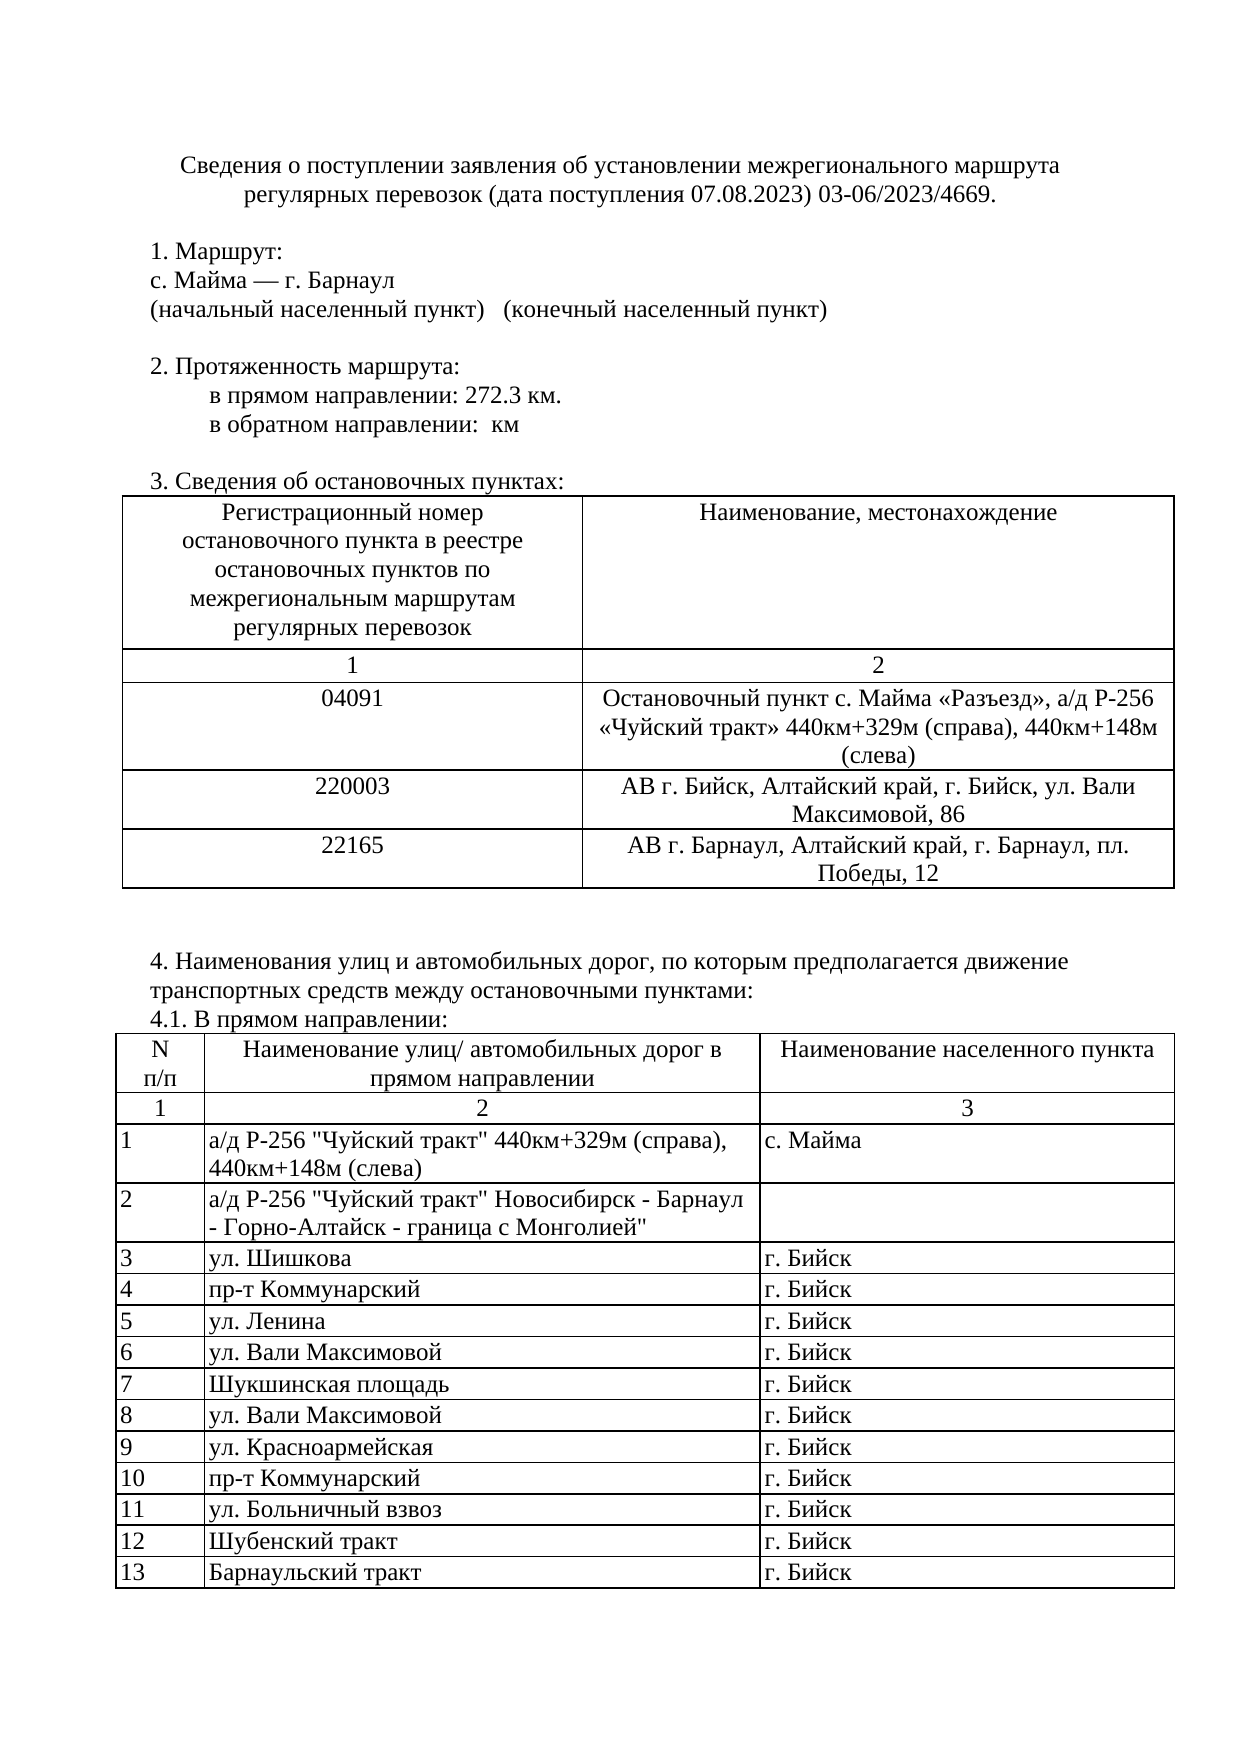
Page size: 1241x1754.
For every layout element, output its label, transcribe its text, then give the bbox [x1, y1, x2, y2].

table_cell г. Бийск [761, 1306, 1174, 1336]
text 1. Маршрут: [150, 236, 1090, 265]
table_cell 2 [205, 1093, 759, 1123]
table_cell 5 [117, 1306, 204, 1336]
text (начальный населенный пункт) (конечный населенный пункт) [150, 294, 1090, 322]
table_cell [761, 1184, 1174, 1241]
table_cell 1 [123, 650, 582, 681]
text в прямом направлении: 272.3 км. [150, 380, 1090, 409]
text 4.1. В прямом направлении: [150, 1004, 1090, 1033]
table_cell 1 [117, 1093, 204, 1123]
table_cell Барнаульский тракт [205, 1557, 759, 1587]
table_cell Остановочный пункт с. Майма «Разъезд», а/д Р-256 «Чуйский тракт» 440км+329м (справа), 440км+148м (слева) [583, 683, 1173, 769]
table_cell ул. Ленина [205, 1306, 759, 1336]
text 3. Сведения об остановочных пунктах: [150, 466, 1090, 495]
table_cell 2 [583, 650, 1173, 681]
table_cell 13 [117, 1557, 204, 1587]
table_cell 3 [117, 1243, 204, 1273]
table_cell 220003 [123, 771, 582, 828]
table_cell 10 [117, 1463, 204, 1493]
text в обратном направлении: км [150, 409, 1090, 437]
table_cell Шукшинская площадь [205, 1369, 759, 1398]
table_cell г. Бийск [761, 1432, 1174, 1461]
table_header Наименование улиц/ автомобильных дорог в прямом направлении [205, 1034, 759, 1092]
table_cell ул. Вали Максимовой [205, 1337, 759, 1367]
table_cell АВ г. Бийск, Алтайский край, г. Бийск, ул. Вали Максимовой, 86 [583, 771, 1173, 828]
table_cell Шубенский тракт [205, 1526, 759, 1556]
text 4. Наименования улиц и автомобильных дорог, по которым предполагается движение транспортных средств между остановочными пунктами: [150, 946, 1090, 1004]
text с. Майма — г. Барнаул [150, 265, 1090, 294]
table_cell 1 [117, 1125, 204, 1182]
table_cell 04091 [123, 683, 582, 769]
table_cell г. Бийск [761, 1400, 1174, 1430]
table_cell 9 [117, 1432, 204, 1461]
table_header N п/п [117, 1034, 204, 1092]
table_cell АВ г. Барнаул, Алтайский край, г. Барнаул, пл. Победы, 12 [583, 830, 1173, 887]
table_cell пр-т Коммунарский [205, 1463, 759, 1493]
table_cell ул. Вали Максимовой [205, 1400, 759, 1430]
table_cell г. Бийск [761, 1337, 1174, 1367]
table_cell 6 [117, 1337, 204, 1367]
table_cell г. Бийск [761, 1495, 1174, 1524]
table_cell г. Бийск [761, 1274, 1174, 1304]
table_cell 4 [117, 1274, 204, 1304]
table_cell с. Майма [761, 1125, 1174, 1182]
table_cell 11 [117, 1495, 204, 1524]
table_cell а/д Р-256 "Чуйский тракт" 440км+329м (справа), 440км+148м (слева) [205, 1125, 759, 1182]
table_cell г. Бийск [761, 1557, 1174, 1587]
table_cell ул. Шишкова [205, 1243, 759, 1273]
table_header Регистрационный номер остановочного пункта в реестре остановочных пунктов по межрегиональным маршрутам регулярных перевозок [123, 497, 582, 648]
table_cell а/д Р-256 "Чуйский тракт" Новосибирск - Барнаул - Горно-Алтайск - граница с Монголией" [205, 1184, 759, 1241]
text 2. Протяженность маршрута: [150, 351, 1090, 380]
table_cell 22165 [123, 830, 582, 887]
table_cell 7 [117, 1369, 204, 1398]
table_cell г. Бийск [761, 1526, 1174, 1556]
table_cell 12 [117, 1526, 204, 1556]
text Сведения о поступлении заявления об установлении межрегионального маршрута регулярных перевозок (дата поступления 07.08.2023) 03-06/2023/4669. [150, 150, 1090, 207]
table_cell 2 [117, 1184, 204, 1241]
table_cell ул. Больничный взвоз [205, 1495, 759, 1524]
table_cell 8 [117, 1400, 204, 1430]
table_cell г. Бийск [761, 1369, 1174, 1398]
table_header Наименование, местонахождение [583, 497, 1173, 648]
table_cell г. Бийск [761, 1463, 1174, 1493]
table_cell 3 [761, 1093, 1174, 1123]
table_cell ул. Красноармейская [205, 1432, 759, 1461]
table_cell пр-т Коммунарский [205, 1274, 759, 1304]
table_cell г. Бийск [761, 1243, 1174, 1273]
table_header Наименование населенного пункта [761, 1034, 1174, 1092]
